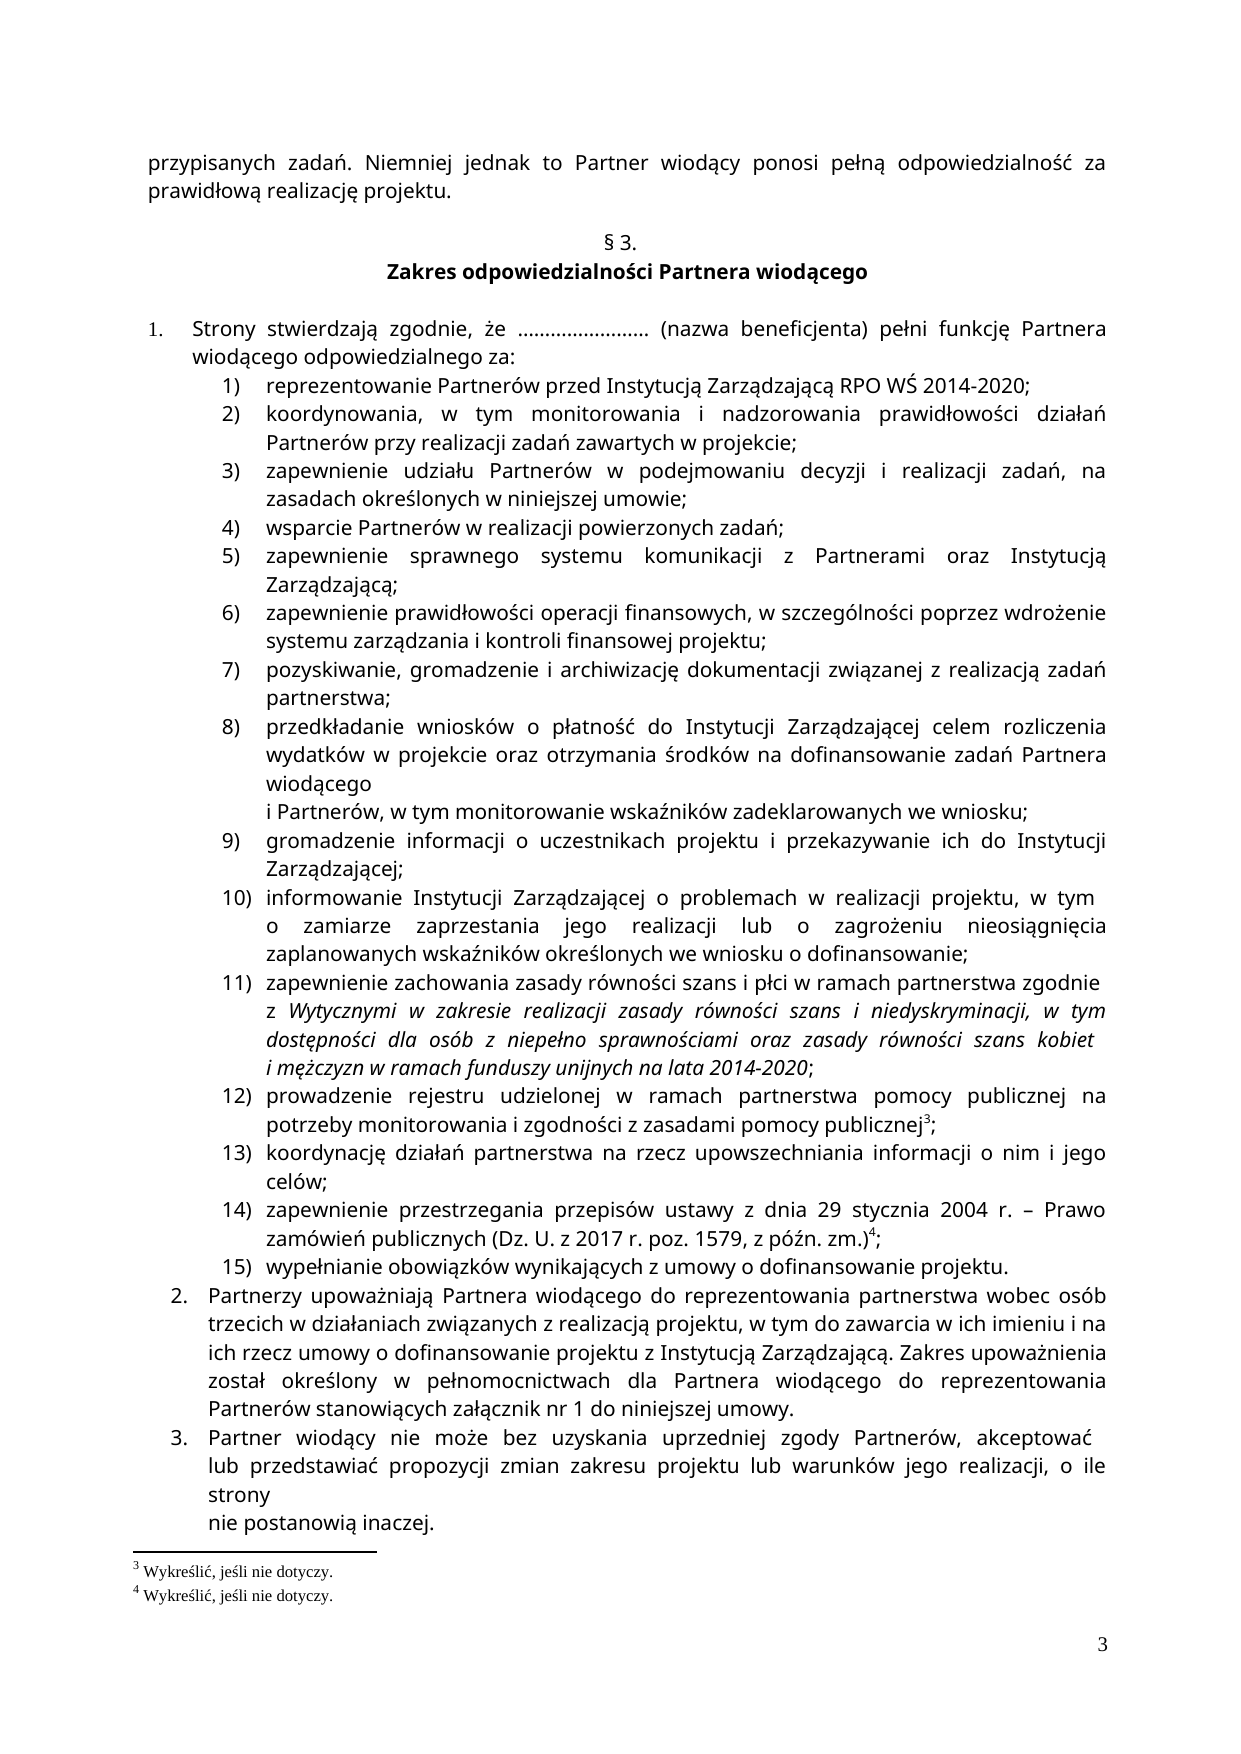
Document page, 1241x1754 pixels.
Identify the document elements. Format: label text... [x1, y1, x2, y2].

list zapewnienie udziału Partnerów w podejmowaniu decyzji i realizacji zadań, na zasadach określonych w niniejszej umowie; [222, 456, 1107, 513]
list zapewnienie prawidłowości operacji finansowych, w szczególności poprzez wdrożenie systemu zarządzania i kontroli finansowej projektu; [222, 598, 1107, 655]
list informowanie Instytucji Zarządzającej o problemach w realizacji projektu, w tym o zamiarze zaprzestania jego realizacji lub o zagrożeniu nieosiągnięcia zaplanowanych wskaźników określonych we wniosku o dofinansowanie; [222, 883, 1107, 968]
list prowadzenie rejestru udzielonej w ramach partnerstwa pomocy publicznej na potrzeby monitorowania i zgodności z zasadami pomocy publicznej; [222, 1082, 1107, 1138]
list reprezentowanie Partnerów przed Instytucją Zarządzającą RPO WŚ 2014-2020; [222, 371, 1107, 399]
text § 3. [133, 228, 1107, 257]
list pozyskiwanie, gromadzenie i archiwizację dokumentacji związanej z realizacją zadań partnerstwa; [222, 655, 1107, 712]
list wsparcie Partnerów w realizacji powierzonych zadań; [222, 513, 1107, 541]
list Strony stwierdzają zgodnie, że …………………… (nazwa beneficjenta) pełni funkcję Partnera wiodącego odpowiedzialnego za: [148, 314, 1107, 371]
list Partner wiodący nie może bez uzyskania uprzedniej zgody Partnerów, akceptować lub przedstawiać propozycji zmian zakresu projektu lub warunków jego realizacji, o ile strony nie postanowią inaczej. [170, 1423, 1107, 1537]
list gromadzenie informacji o uczestnikach projektu i przekazywanie ich do Instytucji Zarządzającej; [222, 826, 1107, 883]
list koordynację działań partnerstwa na rzecz upowszechniania informacji o nim i jego celów; [222, 1138, 1107, 1195]
list przedkładanie wniosków o płatność do Instytucji Zarządzającej celem rozliczenia wydatków w projekcie oraz otrzymania środków na dofinansowanie zadań Partnera wiodącego i Partnerów, w tym monitorowanie wskaźników zadeklarowanych we wniosku; [222, 712, 1107, 826]
list wypełnianie obowiązków wynikających z umowy o dofinansowanie projektu. [222, 1252, 1107, 1281]
list zapewnienie przestrzegania przepisów ustawy z dnia 29 stycznia 2004 r. – Prawo zamówień publicznych (Dz. U. z 2017 r. poz. 1579, z późn. zm.); [222, 1195, 1107, 1252]
list koordynowania, w tym monitorowania i nadzorowania prawidłowości działań Partnerów przy realizacji zadań zawartych w projekcie; [222, 399, 1107, 456]
text Zakres odpowiedzialności Partnera wiodącego [133, 257, 1107, 285]
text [148, 148, 1107, 204]
list zapewnienie zachowania zasady równości szans i płci w ramach partnerstwa zgodnie z Wytycznymi w zakresie realizacji zasady równości szans i niedyskryminacji, w tym dostępności dla osób z niepełno sprawnościami oraz zasady równości szans kobiet i mężczyzn w ramach funduszy unijnych na lata 2014-2020; [222, 968, 1107, 1082]
list Partnerzy upoważniają Partnera wiodącego do reprezentowania partnerstwa wobec osób trzecich w działaniach związanych z realizacją projektu, w tym do zawarcia w ich imieniu i na ich rzecz umowy o dofinansowanie projektu z Instytucją Zarządzającą. Zakres upoważnienia został określony w pełnomocnictwach dla Partnera wiodącego do reprezentowania Partnerów stanowiących załącznik nr 1 do niniejszej umowy. [170, 1281, 1107, 1423]
list zapewnienie sprawnego systemu komunikacji z Partnerami oraz Instytucją Zarządzającą; [222, 541, 1107, 598]
